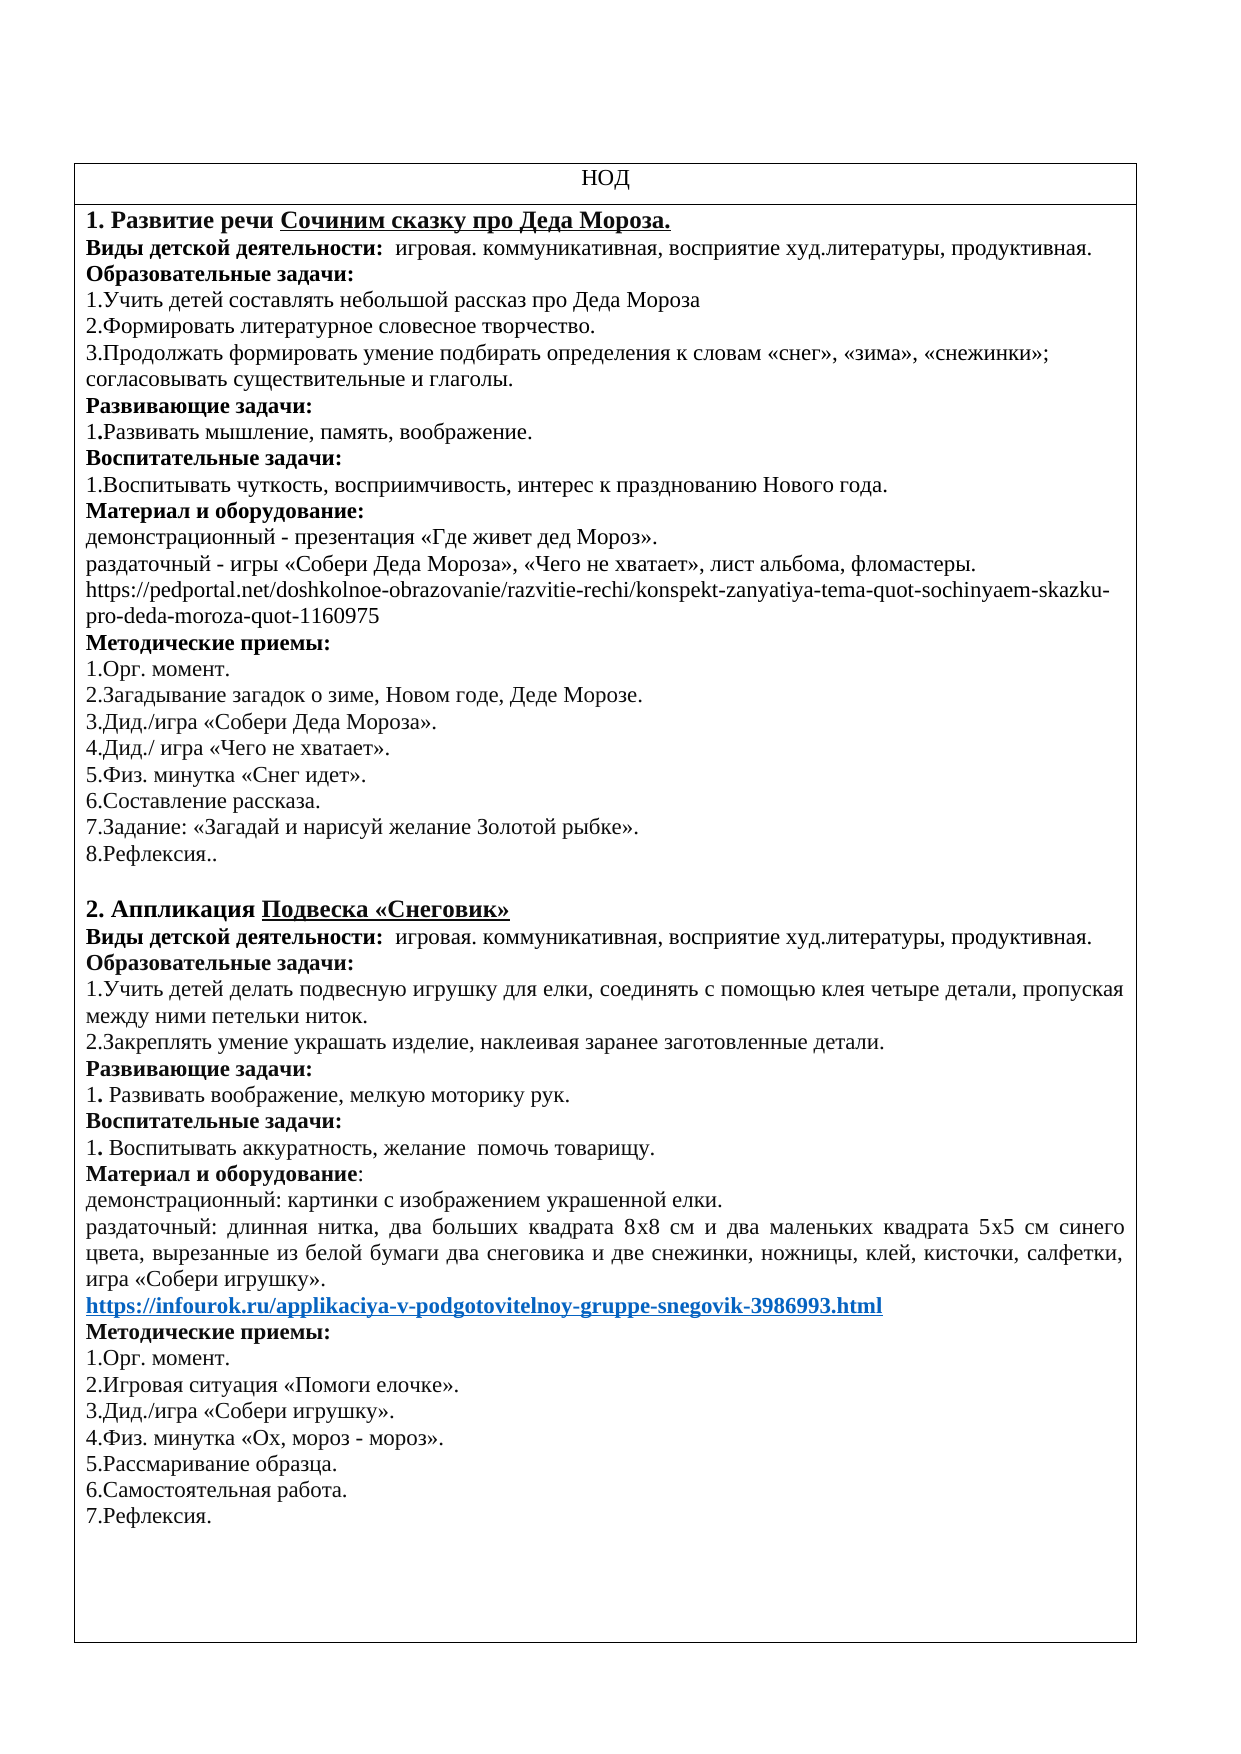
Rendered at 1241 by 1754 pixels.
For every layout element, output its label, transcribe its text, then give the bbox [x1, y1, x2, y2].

table_cell 1. Развитие речи Сочиним сказку про Деда Мороза. Виды детской деятельности: игровая. коммуникативная, восприятие худ.литературы, продуктивная. Образовательные задачи: 1.Учить детей составлять небольшой рассказ про Деда Мороза 2.Формировать литературное словесное творчество. 3.Продолжать формировать умение подбирать определения к словам «снег», «зима», «снежинки»; согласовывать существительные и глаголы. Развивающие задачи: 1.Развивать мышление, память, воображение. Воспитательные задачи: 1.Воспитывать чуткость, восприимчивость, интерес к празднованию Нового года. Материал и оборудование: демонстрационный - презентация «Где живет дед Мороз». раздаточный - игры «Собери Деда Мороза», «Чего не хватает», лист альбома, фломастеры. https://pedportal.net/doshkolnoe-obrazovanie/razvitie-rechi/konspekt-zanyatiya-tema-quot-sochinyaem-skazku-pro-deda-moroza-quot-1160975 Методические приемы: 1.Орг. момент. 2.Загадывание загадок о зиме, Новом годе, Деде Морозе. 3.Дид./игра «Собери Деда Мороза». 4.Дид./ игра «Чего не хватает». 5.Физ. минутка «Снег идет». 6.Составление рассказа. 7.Задание: «Загадай и нарисуй желание Золотой рыбке». 8.Рефлексия.. 2. Аппликация Подвеска «Снеговик» Виды детской деятельности: игровая. коммуникативная, восприятие худ.литературы, продуктивная. Образовательные задачи: 1.Учить детей делать подвесную игрушку для елки, соединять с помощью клея четыре детали, пропуская между ними петельки ниток. 2.Закреплять умение украшать изделие, наклеивая заранее заготовленные детали. Развивающие задачи: 1. Развивать воображение, мелкую моторику рук. Воспитательные задачи: 1. Воспитывать аккуратность, желание помочь товарищу. Материал и оборудование: демонстрационный: картинки с изображением украшенной елки. раздаточный: длинная нитка, два больших квадрата 8x8 см и два маленьких квадрата 5x5 см синего цвета, вырезанные из белой бумаги два снеговика и две снежинки, ножницы, клей, кисточки, салфетки, игра «Собери игрушку». https://infourok.ru/applikaciya-v-podgotovitelnoy-gruppe-snegovik-3986993.html Методические приемы: 1.Орг. момент. 2.Игровая ситуация «Помоги елочке». 3.Дид./игра «Собери игрушку». 4.Физ. минутка «Ох, мороз - мороз». 5.Рассмаривание образца. 6.Самостоятельная работа. 7.Рефлексия. [75, 205, 1136, 1642]
table_header НОД [75, 164, 1136, 204]
